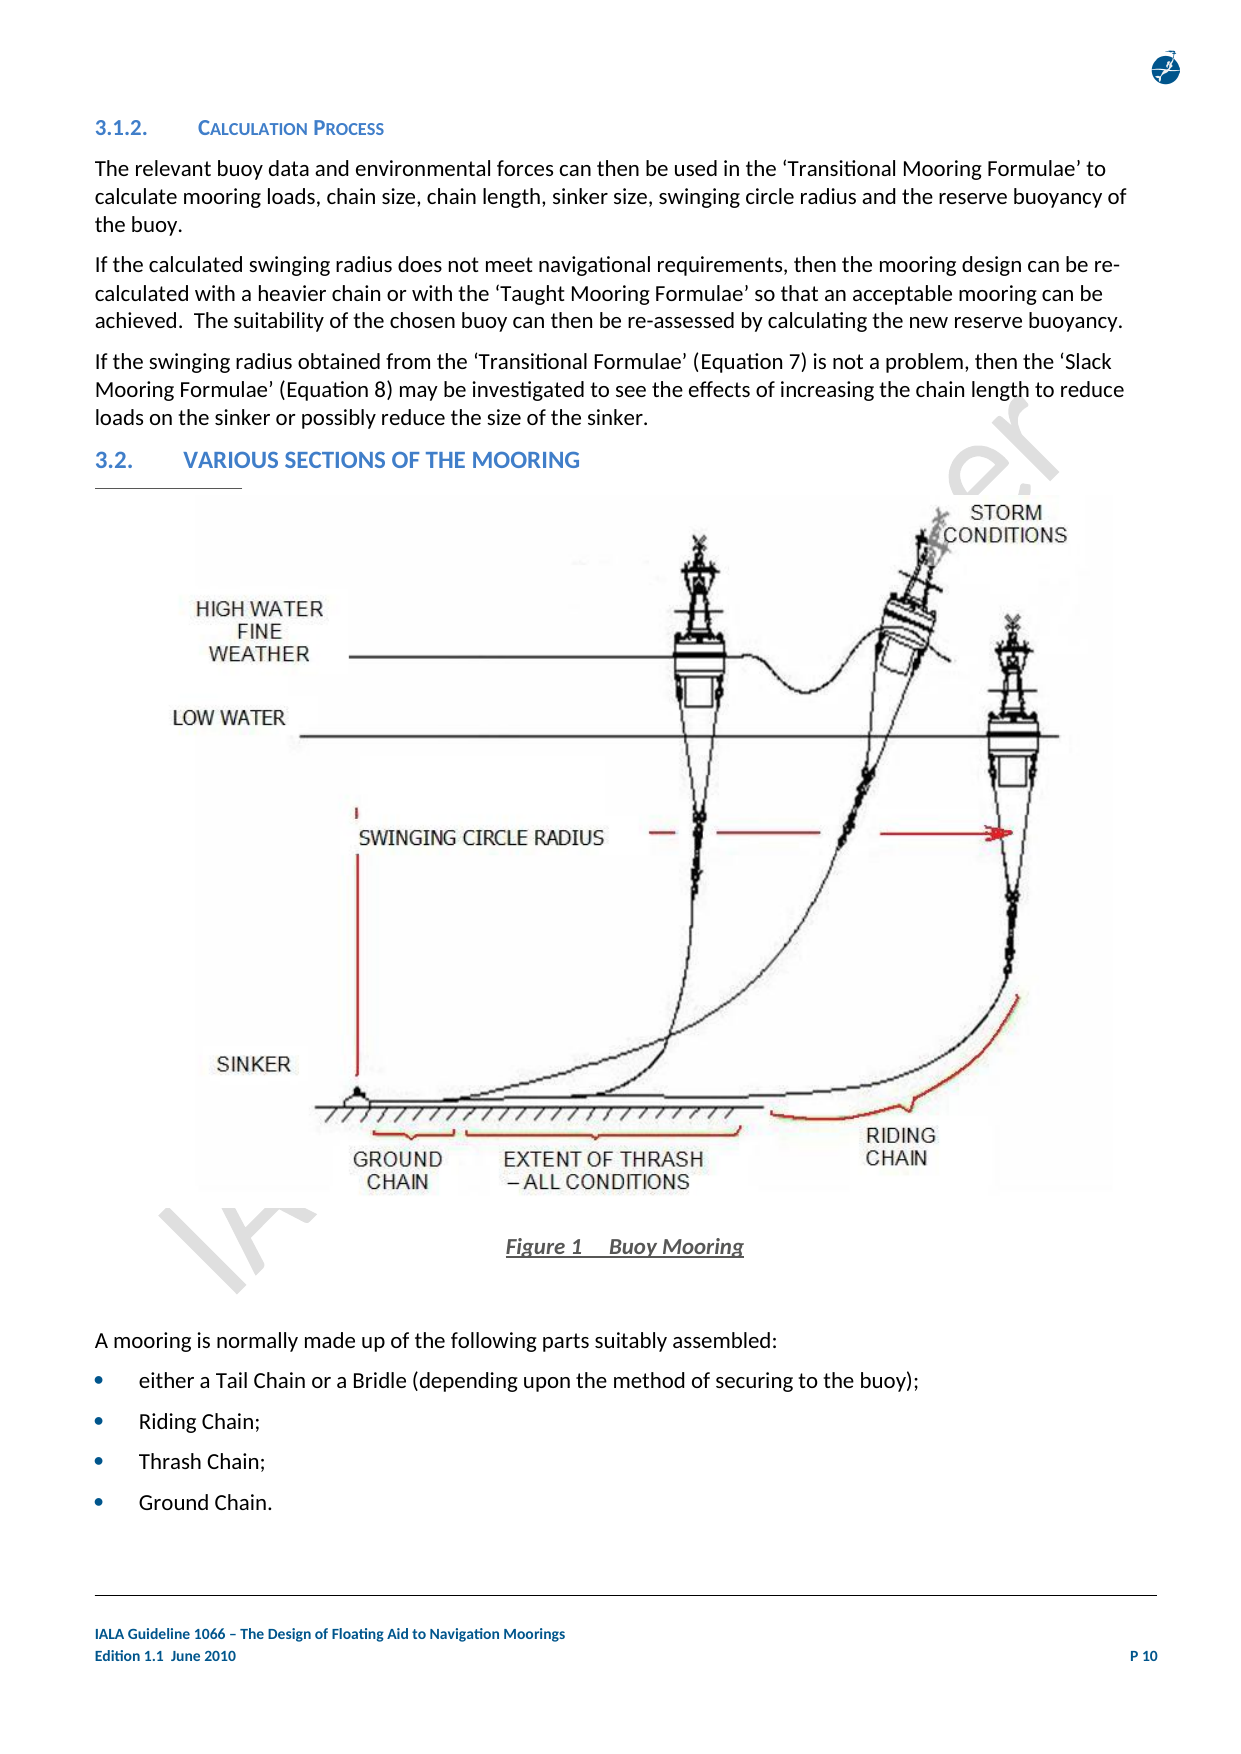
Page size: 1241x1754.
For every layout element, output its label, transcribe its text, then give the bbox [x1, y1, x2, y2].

text Buoy Mooring [94, 1232, 1157, 1260]
text The relevant buoy data and environmental forces can then be used in the ‘Transitional Mooring Formulae’ to calculate mooring loads, chain size, chain length, sinker size, swinging circle radius and the reserve buoyancy of the buoy. [94, 154, 1157, 238]
text If the calculated swinging radius does not meet navigational requirements, then the mooring design can be re-calculated with a heavier chain or with the ‘Taught Mooring Formulae’ so that an acceptable mooring can be achieved. The suitability of the chosen buoy can then be re-assessed by calculating the new reserve buoyancy. [94, 251, 1157, 335]
text Riding Chain; [94, 1407, 1157, 1435]
text Thrash Chain; [94, 1447, 1157, 1475]
text Ground Chain. [94, 1488, 1157, 1516]
picture [1120, 0, 1239, 119]
text A mooring is normally made up of the following parts suitably assembled: [94, 1326, 1157, 1354]
text either a Tail Chain or a Bridle (depending upon the method of securing to the buoy); [94, 1366, 1157, 1394]
subtitle Various sections of the mooring [94, 444, 1157, 474]
subtitle Calculation Process [94, 113, 1157, 142]
text If the swinging radius obtained from the ‘Transitional Formulae’ (Equation 7) is not a problem, then the ‘Slack Mooring Formulae’ (Equation 8) may be investigated to see the effects of increasing the chain length to reduce loads on the sinker or possibly reduce the size of the sinker. [94, 347, 1157, 431]
picture [139, 495, 1113, 1208]
